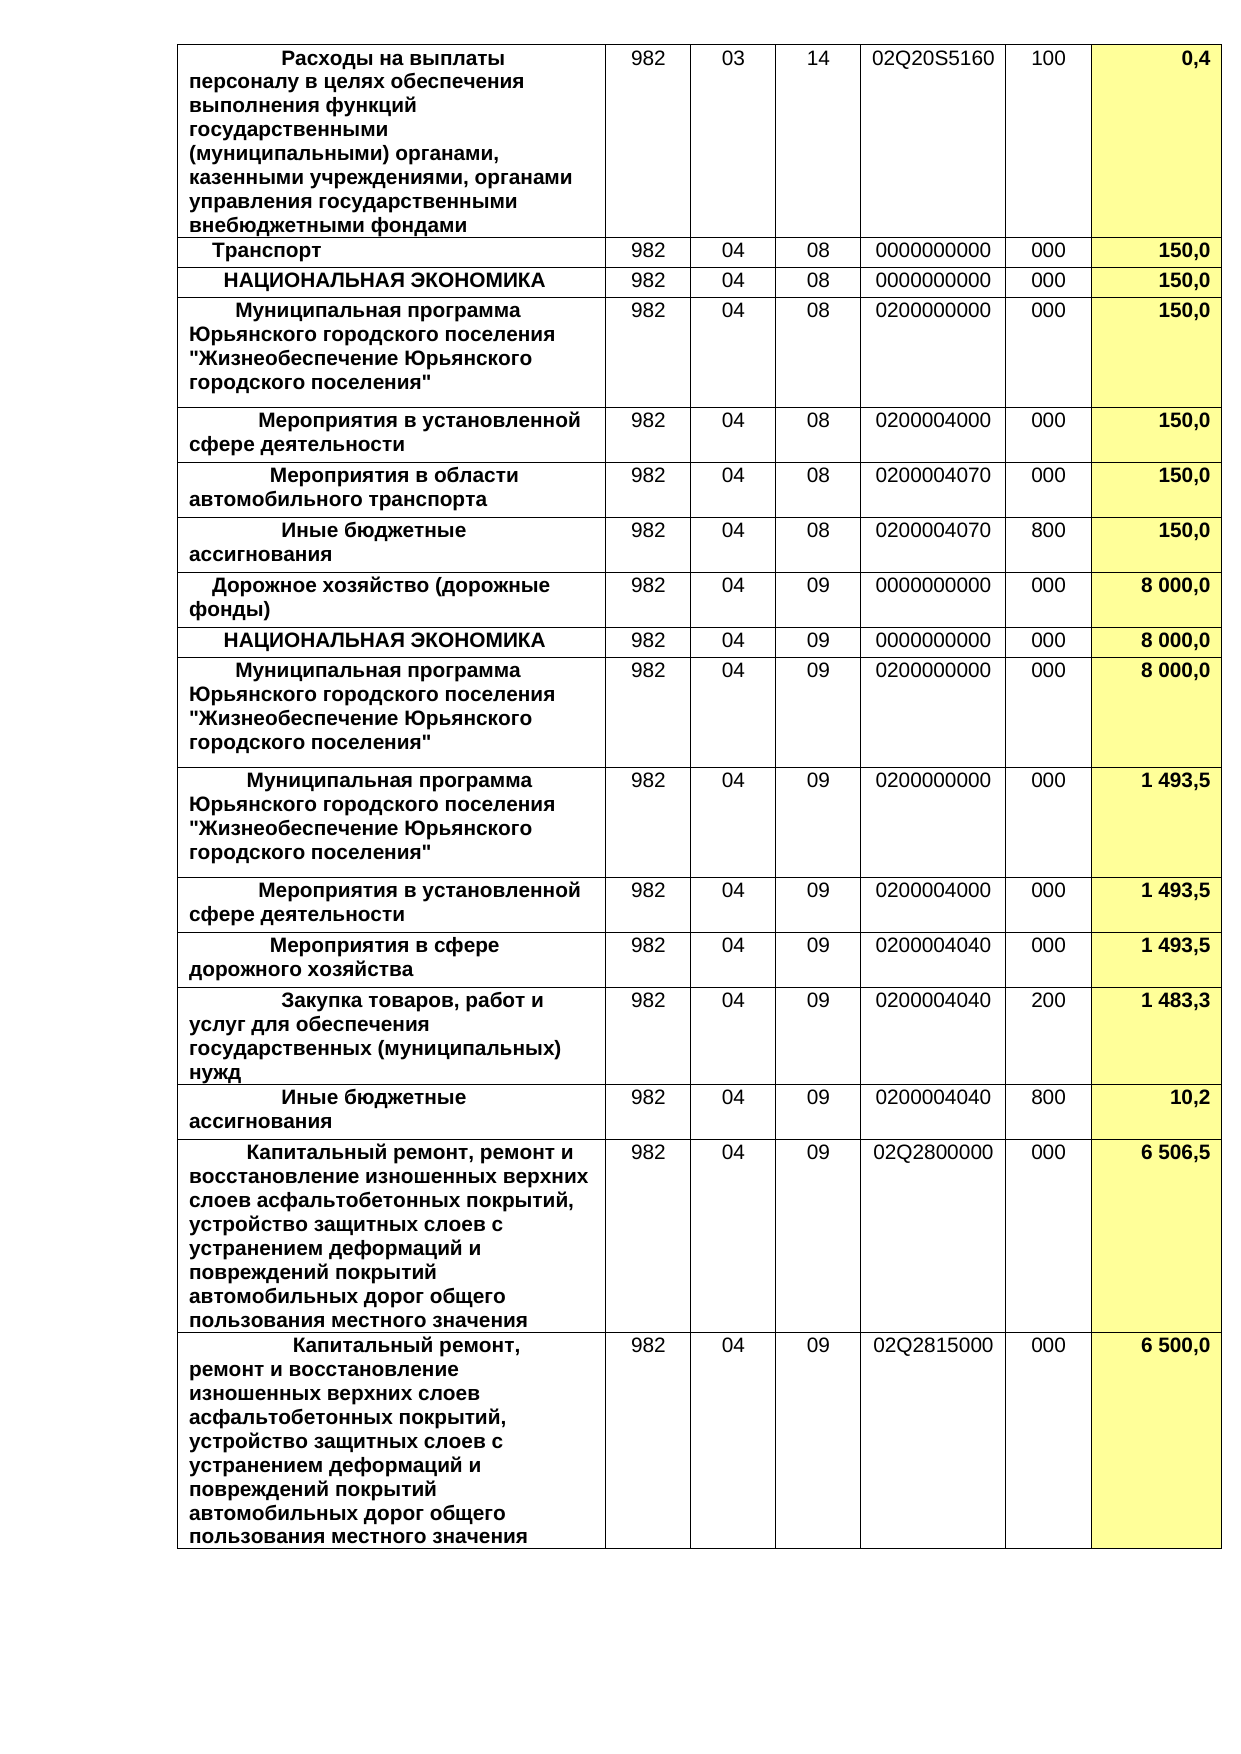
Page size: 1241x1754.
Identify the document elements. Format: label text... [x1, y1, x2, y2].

table_cell 0200000000 [861, 658, 1005, 767]
table_cell 150,0 [1092, 238, 1221, 267]
table_cell 0000000000 [861, 268, 1005, 297]
table_cell 04 [691, 408, 775, 462]
table_cell 8 000,0 [1092, 628, 1221, 657]
table_cell 02Q20S5160 [861, 45, 1005, 237]
table_cell 04 [691, 628, 775, 657]
table_cell 000 [1006, 408, 1091, 462]
table_cell 000 [1006, 878, 1091, 932]
table_cell 04 [691, 933, 775, 987]
table_cell 982 [606, 573, 690, 627]
table_cell Закупка товаров, работ и услуг для обеспечения государственных (муниципальных) нужд [178, 988, 605, 1084]
table_cell 03 [691, 45, 775, 237]
table_cell 982 [606, 463, 690, 517]
table_cell 982 [606, 45, 690, 237]
table_cell Транспорт [178, 238, 605, 267]
table_cell 0200004040 [861, 933, 1005, 987]
table_cell 04 [691, 573, 775, 627]
table_cell 8 000,0 [1092, 573, 1221, 627]
table_cell 0,4 [1092, 45, 1221, 237]
table_cell 04 [691, 298, 775, 407]
table_cell 982 [606, 628, 690, 657]
table_cell 200 [1006, 988, 1091, 1084]
table_cell 10,2 [1092, 1085, 1221, 1139]
table_cell 8 000,0 [1092, 658, 1221, 767]
table_cell 0200004000 [861, 878, 1005, 932]
table_cell 09 [776, 933, 860, 987]
table_cell 000 [1006, 1333, 1091, 1548]
table_cell 6 506,5 [1092, 1140, 1221, 1332]
table_cell 04 [691, 1085, 775, 1139]
table_cell 09 [776, 878, 860, 932]
table_cell 000 [1006, 768, 1091, 877]
table_cell 000 [1006, 268, 1091, 297]
table_cell 0000000000 [861, 628, 1005, 657]
table_cell 982 [606, 933, 690, 987]
table_cell 982 [606, 268, 690, 297]
table_cell 08 [776, 268, 860, 297]
table_cell 1 493,5 [1092, 933, 1221, 987]
table_cell 08 [776, 518, 860, 572]
table_cell 0000000000 [861, 238, 1005, 267]
table_cell 6 500,0 [1092, 1333, 1221, 1548]
table_cell 982 [606, 408, 690, 462]
table_cell 09 [776, 628, 860, 657]
table_cell 0200004040 [861, 988, 1005, 1084]
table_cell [178, 45, 605, 237]
table_cell 000 [1006, 1140, 1091, 1332]
table_cell 982 [606, 768, 690, 877]
table_cell 1 493,5 [1092, 878, 1221, 932]
table_cell Мероприятия в сфере дорожного хозяйства [178, 933, 605, 987]
table_cell Муниципальная программа Юрьянского городского поселения "Жизнеобеспечение Юрьянского городского поселения" [178, 298, 605, 407]
table_cell 0200004070 [861, 463, 1005, 517]
table_cell 100 [1006, 45, 1091, 237]
table_cell 800 [1006, 1085, 1091, 1139]
table_cell 982 [606, 238, 690, 267]
table_cell Иные бюджетные ассигнования [178, 1085, 605, 1139]
table_cell 000 [1006, 658, 1091, 767]
table_cell 0000000000 [861, 573, 1005, 627]
table_cell 150,0 [1092, 518, 1221, 572]
table_cell 04 [691, 768, 775, 877]
table_cell 08 [776, 238, 860, 267]
table_cell 1 493,5 [1092, 768, 1221, 877]
table_cell 0200004040 [861, 1085, 1005, 1139]
table_cell 04 [691, 518, 775, 572]
table_cell Мероприятия в установленной сфере деятельности [178, 878, 605, 932]
table_cell 150,0 [1092, 298, 1221, 407]
table_cell 000 [1006, 298, 1091, 407]
table_cell 982 [606, 518, 690, 572]
table_cell 982 [606, 988, 690, 1084]
table_cell 982 [606, 1085, 690, 1139]
table_cell 800 [1006, 518, 1091, 572]
table_cell 000 [1006, 463, 1091, 517]
table_cell 04 [691, 238, 775, 267]
table_cell 000 [1006, 628, 1091, 657]
table_cell 0200004000 [861, 408, 1005, 462]
table_cell 04 [691, 878, 775, 932]
table_cell 982 [606, 658, 690, 767]
table_cell 08 [776, 298, 860, 407]
table_cell 982 [606, 1140, 690, 1332]
table_cell 04 [691, 268, 775, 297]
table_cell НАЦИОНАЛЬНАЯ ЭКОНОМИКА [178, 268, 605, 297]
table_cell 09 [776, 658, 860, 767]
table_cell 02Q2800000 [861, 1140, 1005, 1332]
table_cell 08 [776, 463, 860, 517]
table_cell 09 [776, 573, 860, 627]
table_cell 09 [776, 988, 860, 1084]
table_cell 1 483,3 [1092, 988, 1221, 1084]
table_cell 04 [691, 463, 775, 517]
table_cell Дорожное хозяйство (дорожные фонды) [178, 573, 605, 627]
table_cell 09 [776, 1333, 860, 1548]
table_cell 150,0 [1092, 268, 1221, 297]
table_cell 000 [1006, 238, 1091, 267]
table_cell 150,0 [1092, 463, 1221, 517]
table_cell 09 [776, 768, 860, 877]
table_cell 04 [691, 1333, 775, 1548]
table_cell 150,0 [1092, 408, 1221, 462]
table_cell Мероприятия в области автомобильного транспорта [178, 463, 605, 517]
table_cell 04 [691, 1140, 775, 1332]
table_cell 982 [606, 298, 690, 407]
table_cell Муниципальная программа Юрьянского городского поселения "Жизнеобеспечение Юрьянского городского поселения" [178, 768, 605, 877]
table_cell Иные бюджетные ассигнования [178, 518, 605, 572]
table_cell НАЦИОНАЛЬНАЯ ЭКОНОМИКА [178, 628, 605, 657]
table_cell 04 [691, 988, 775, 1084]
table_cell 09 [776, 1085, 860, 1139]
table_cell 09 [776, 1140, 860, 1332]
table_cell 0200004070 [861, 518, 1005, 572]
table_cell 14 [776, 45, 860, 237]
table_cell 0200000000 [861, 298, 1005, 407]
table_cell 000 [1006, 573, 1091, 627]
table_cell 000 [1006, 933, 1091, 987]
table_cell Мероприятия в установленной сфере деятельности [178, 408, 605, 462]
table_cell 982 [606, 1333, 690, 1548]
table_cell 04 [691, 658, 775, 767]
table_cell 982 [606, 878, 690, 932]
table_cell 08 [776, 408, 860, 462]
table_cell Муниципальная программа Юрьянского городского поселения "Жизнеобеспечение Юрьянского городского поселения" [178, 658, 605, 767]
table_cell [178, 1333, 605, 1548]
table_cell 02Q2815000 [861, 1333, 1005, 1548]
table_cell 0200000000 [861, 768, 1005, 877]
